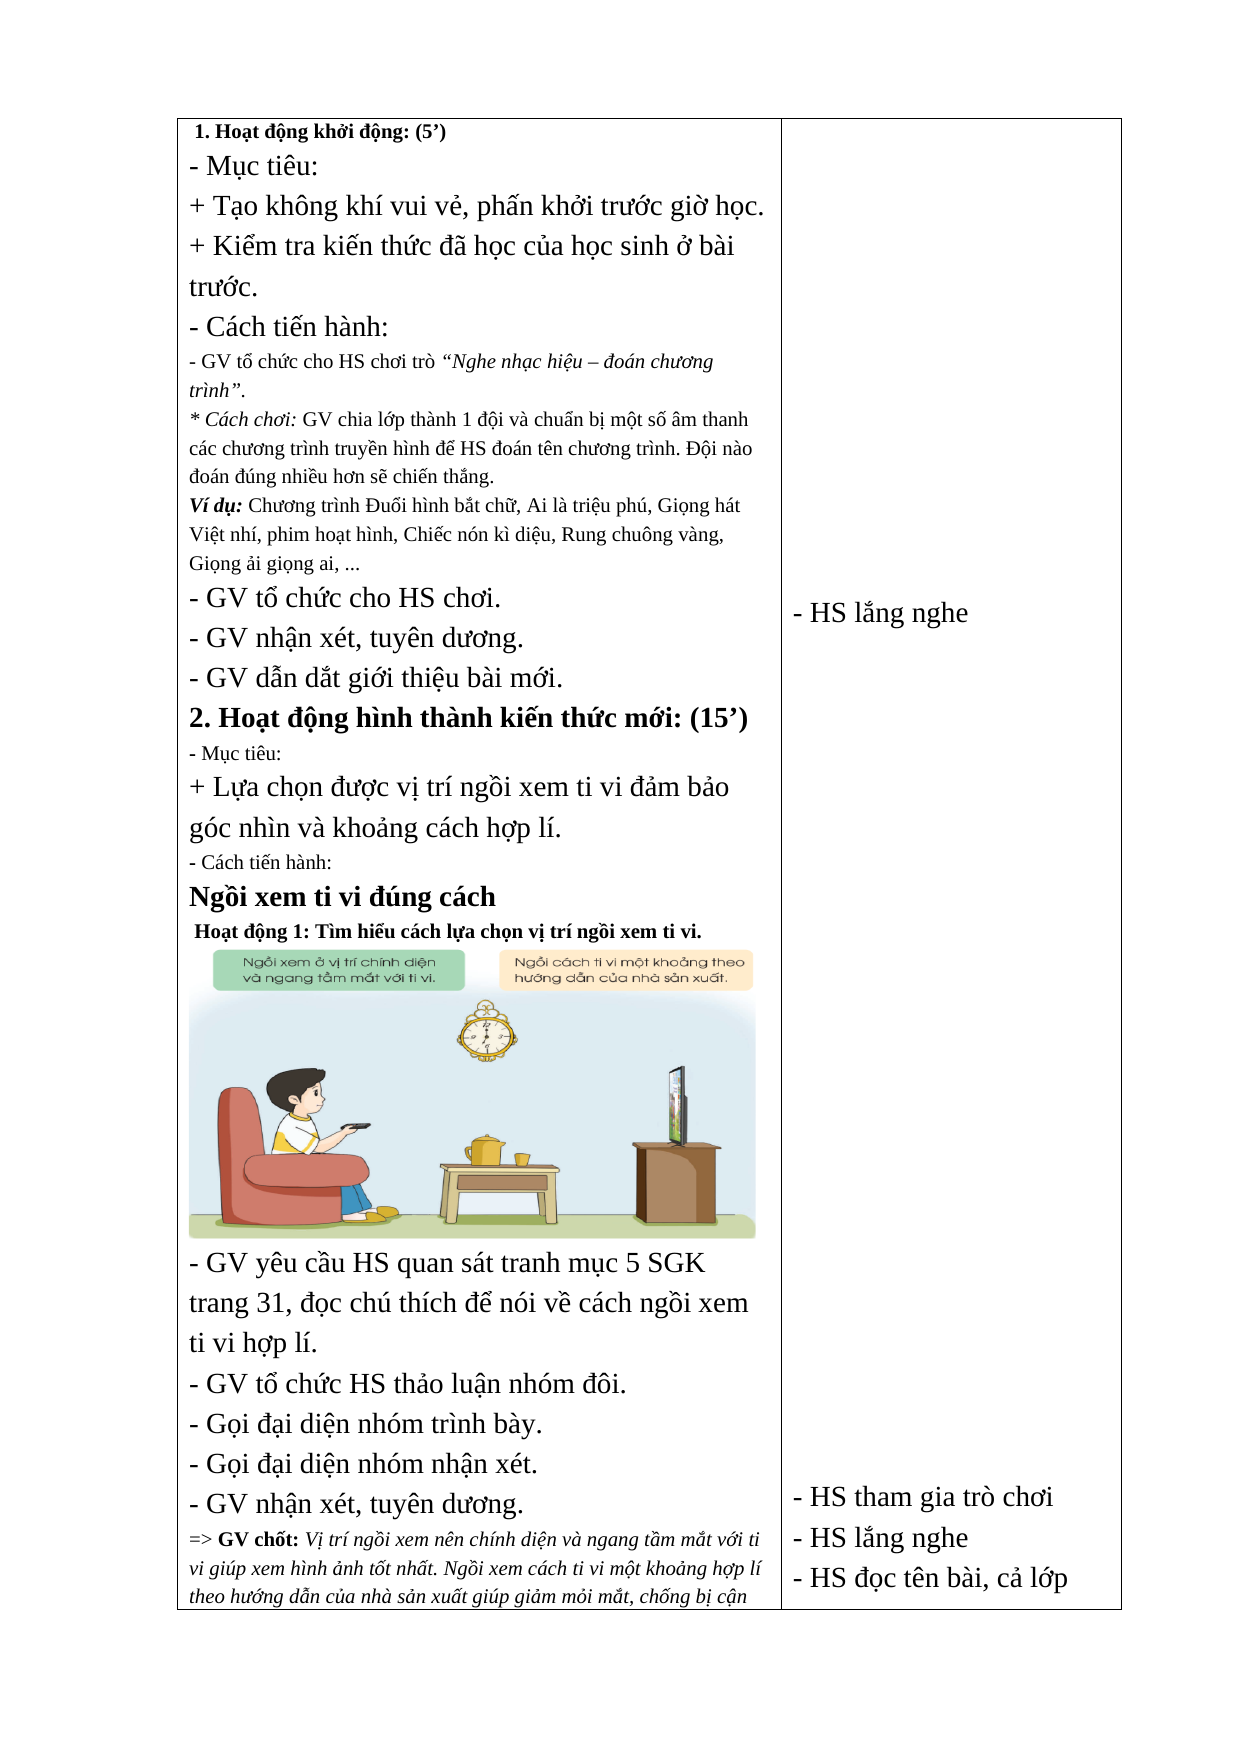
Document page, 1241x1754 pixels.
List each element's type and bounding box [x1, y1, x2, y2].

picture [188, 947, 756, 1239]
table_cell [782, 119, 1121, 1608]
table_cell [178, 119, 781, 1608]
